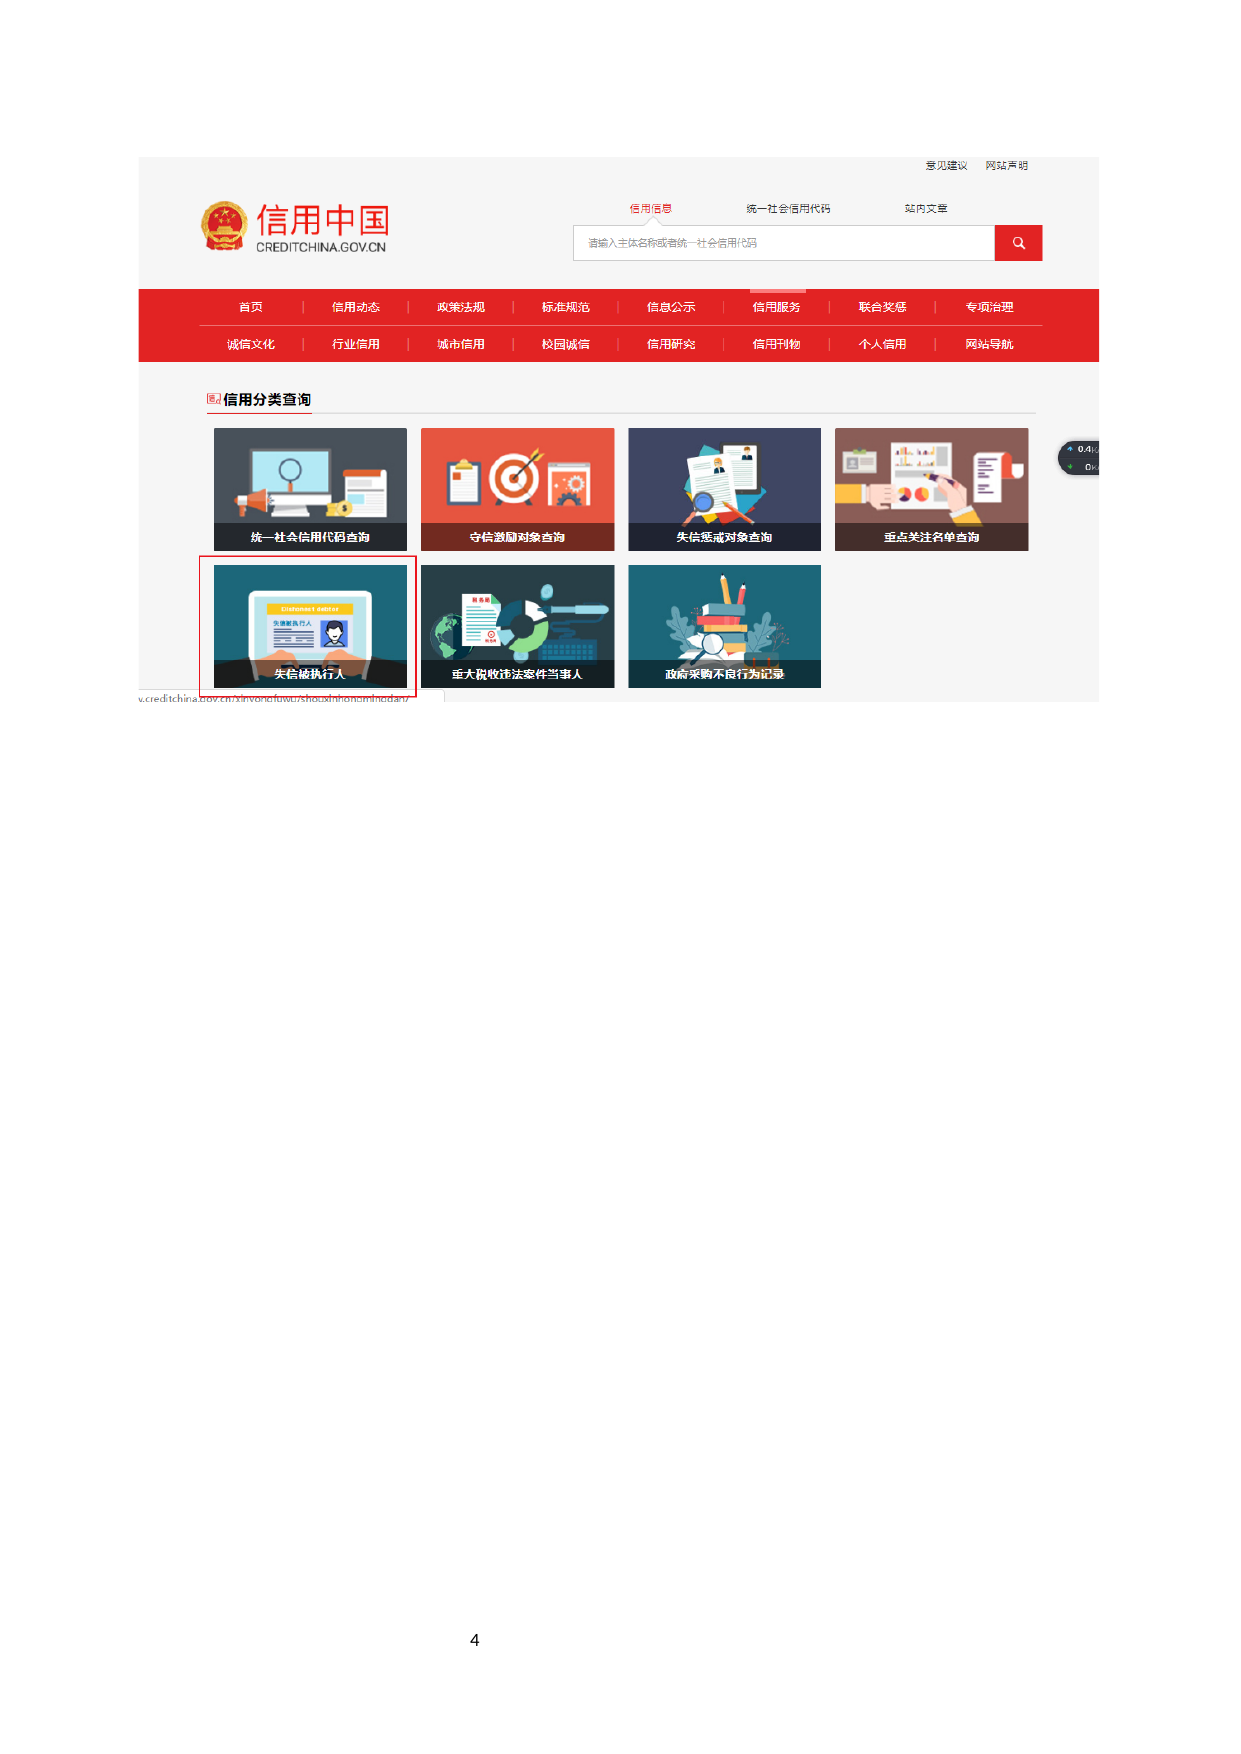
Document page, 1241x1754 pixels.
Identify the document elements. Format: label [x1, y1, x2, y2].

picture [138, 157, 1100, 702]
